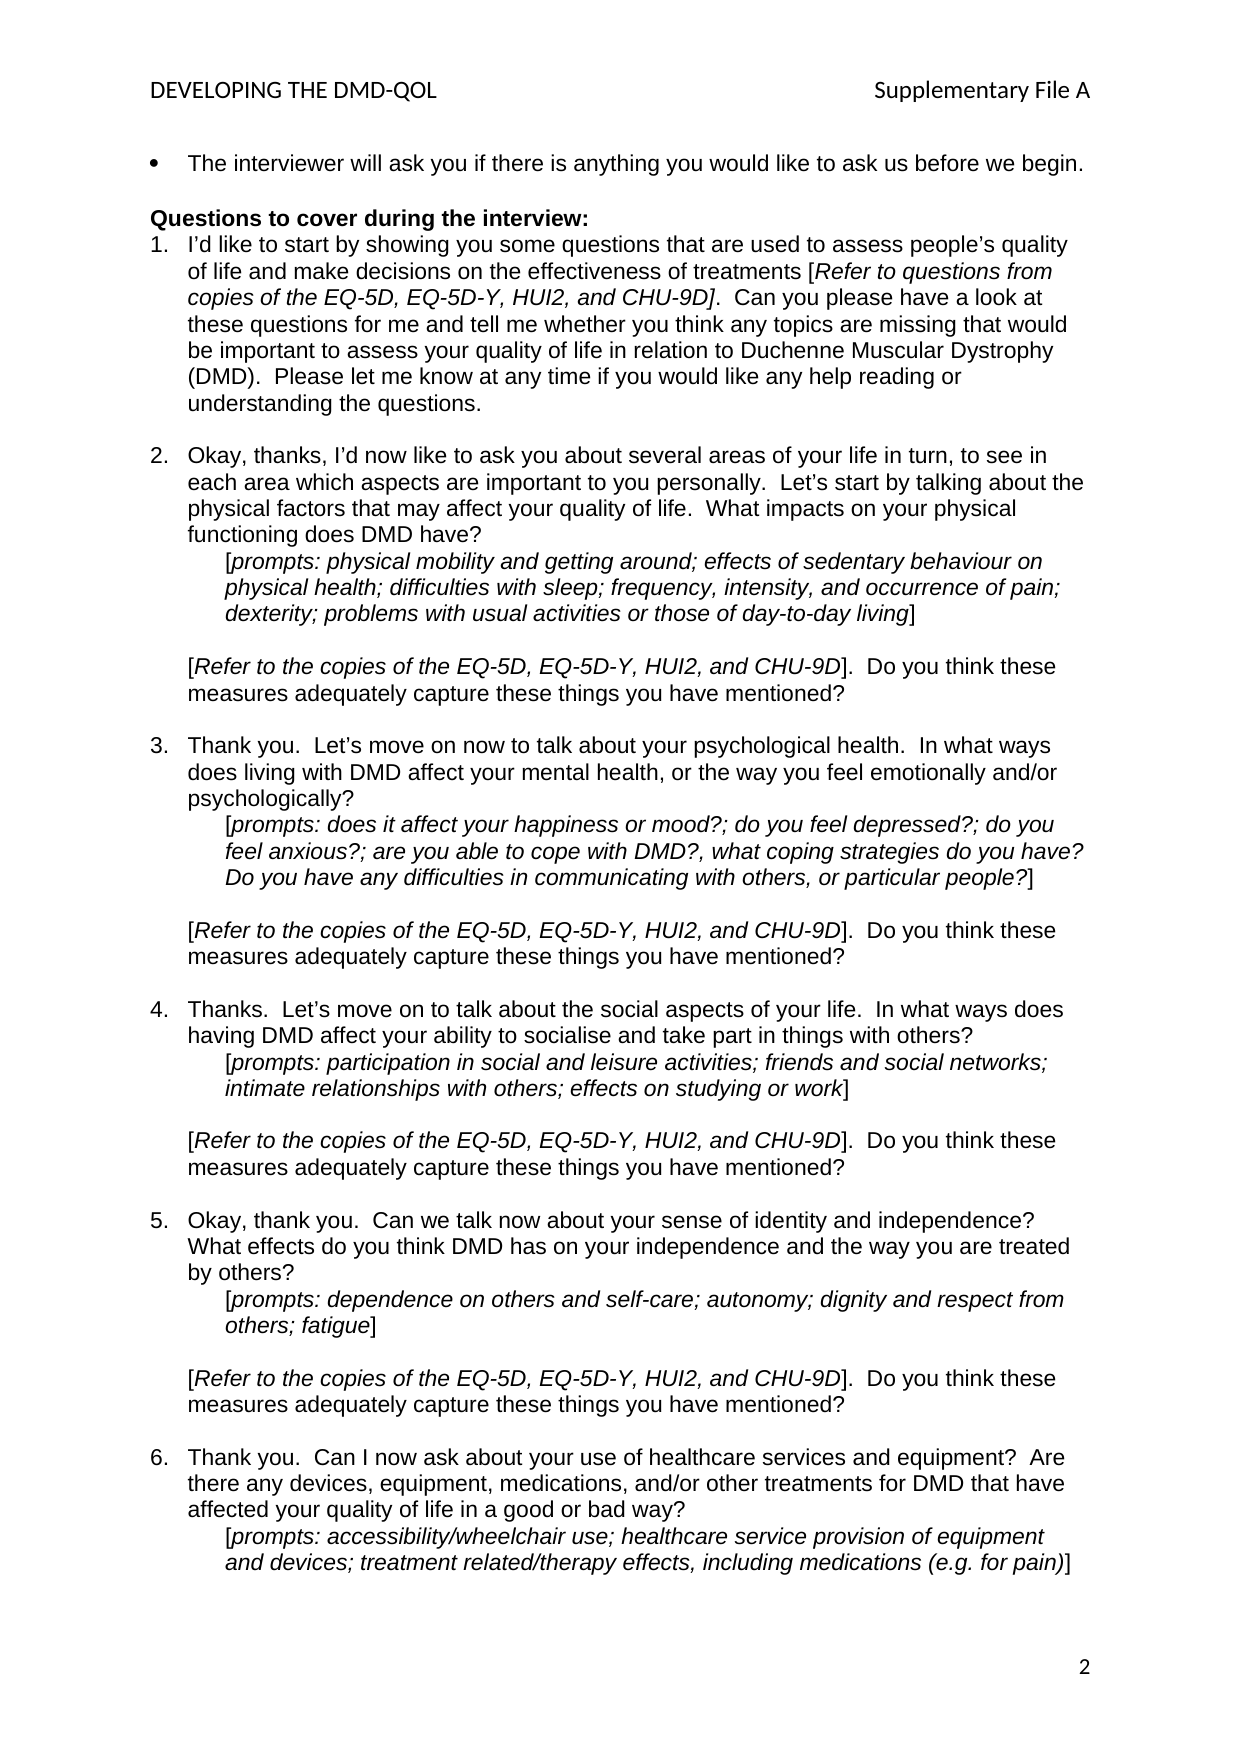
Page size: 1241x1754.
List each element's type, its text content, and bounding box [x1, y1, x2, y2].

text [Refer to the copies of the EQ-5D, EQ-5D-Y, HUI2, and CHU-9D]. Do you think these measures adequately capture these things you have mentioned? [187, 1127, 1090, 1180]
list Okay, thank you. Can we talk now about your sense of identity and independence? What effects do you think DMD has on your independence and the way you are treated by others? [150, 1207, 1090, 1286]
text [Refer to the copies of the EQ-5D, EQ-5D-Y, HUI2, and CHU-9D]. Do you think these measures adequately capture these things you have mentioned? [187, 917, 1090, 969]
list [prompts: does it affect your happiness or mood?; do you feel depressed?; do you feel anxious?; are you able to cope with DMD?, what coping strategies do you have? Do you have any difficulties in communicating with others, or particular people?] [225, 811, 1090, 890]
list Thank you. Let’s move on now to talk about your psychological health. In what ways does living with DMD affect your mental health, or the way you feel emotionally and/or psychologically? [150, 732, 1090, 811]
list [prompts: accessibility/wheelchair use; healthcare service provision of equipment and devices; treatment related/therapy effects, including medications (e.g. for pain)] [225, 1523, 1090, 1576]
list Thanks. Let’s move on to talk about the social aspects of your life. In what ways does having DMD affect your ability to socialise and take part in things with others? [150, 996, 1090, 1048]
text [prompts: dependence on others and self-care; autonomy; dignity and respect from others; fatigue] [225, 1286, 1090, 1338]
list Okay, thanks, I’d now like to ask you about several areas of your life in turn, to see in each area which aspects are important to you personally. Let’s start by talking about the physical factors that may affect your quality of life. What impacts on your physical functioning does DMD have? [150, 442, 1090, 548]
text [Refer to the copies of the EQ-5D, EQ-5D-Y, HUI2, and CHU-9D]. Do you think these measures adequately capture these things you have mentioned? [187, 653, 1090, 706]
list Thank you. Can I now ask about your use of healthcare services and equipment? Are there any devices, equipment, medications, and/or other treatments for DMD that have affected your quality of life in a good or bad way? [150, 1444, 1090, 1523]
text [prompts: physical mobility and getting around; effects of sedentary behaviour on physical health; difficulties with sleep; frequency, intensity, and occurrence of pain; dexterity; problems with usual activities or those of day-to-day living] [225, 548, 1090, 627]
text [Refer to the copies of the EQ-5D, EQ-5D-Y, HUI2, and CHU-9D]. Do you think these measures adequately capture these things you have mentioned? [187, 1365, 1090, 1417]
text Questions to cover during the interview: [150, 205, 1090, 231]
list I’d like to start by showing you some questions that are used to assess people’s quality of life and make decisions on the effectiveness of treatments [Refer to questions from copies of the EQ-5D, EQ-5D-Y, HUI2, and CHU-9D]. Can you please have a look at these questions for me and tell me whether you think any topics are missing that would be important to assess your quality of life in relation to Duchenne Muscular Dystrophy (DMD). Please let me know at any time if you would like any help reading or understanding the questions. [150, 231, 1090, 416]
list The interviewer will ask you if there is anything you would like to ask us before we begin. [150, 150, 1090, 176]
list [prompts: participation in social and leisure activities; friends and social networks; intimate relationships with others; effects on studying or work] [225, 1048, 1090, 1101]
